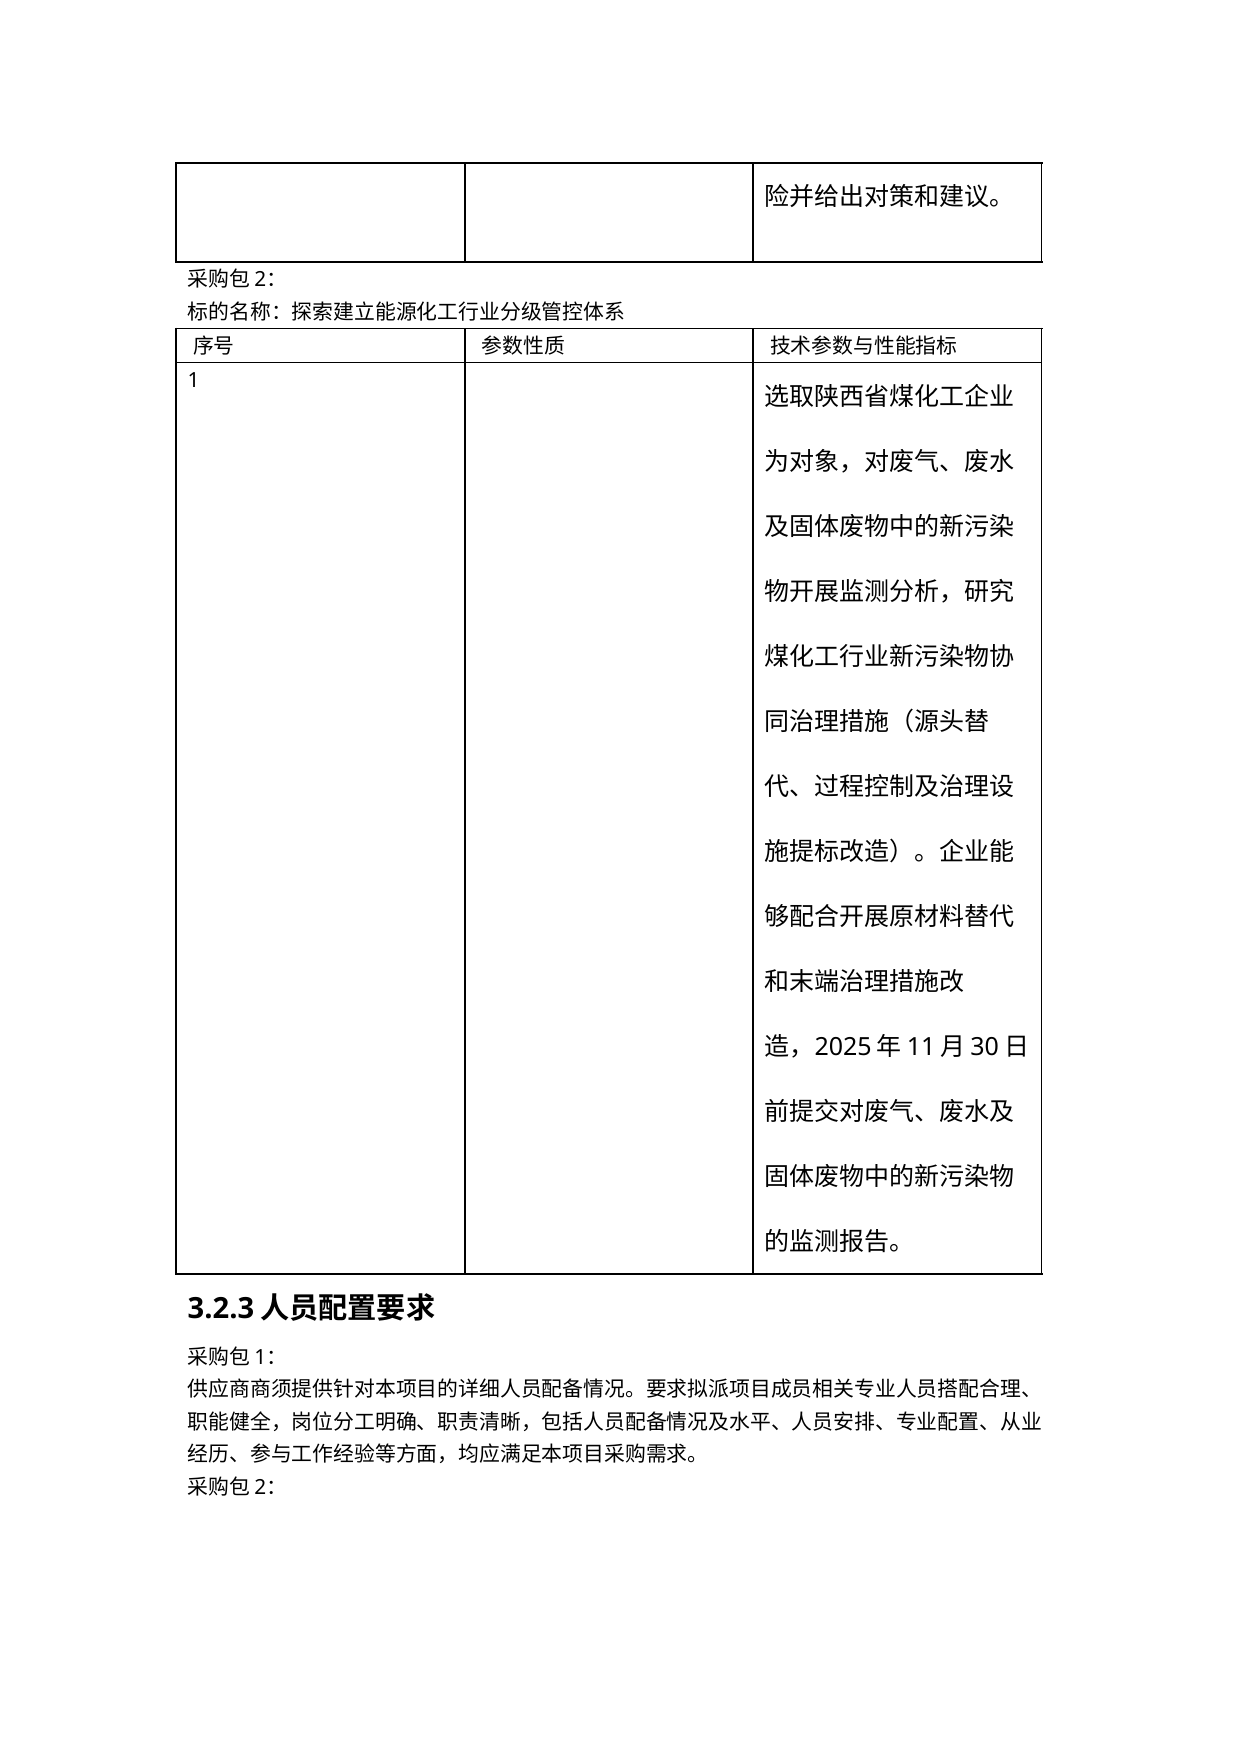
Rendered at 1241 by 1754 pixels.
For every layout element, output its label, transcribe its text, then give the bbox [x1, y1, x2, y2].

table_header 序号 [177, 329, 464, 362]
table_cell 选取陕西省煤化工企业为对象，对废气、废水及固体废物中的新污染物开展监测分析，研究煤化工行业新污染物协同治理措施（源头替代、过程控制及治理设施提标改造）。企业能够配合开展原材料替代和末端治理措施改造，2025年11月30日前提交对废气、废水及固体废物中的新污染物的监测报告。 [754, 363, 1041, 1273]
text 采购包2： [187, 263, 1053, 295]
text 3.2.3人员配置要求 [187, 1275, 1053, 1340]
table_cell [754, 164, 1041, 261]
text 标的名称：探索建立能源化工行业分级管控体系 [187, 295, 1053, 328]
table_cell 1 [177, 164, 464, 261]
table_cell [466, 363, 752, 1273]
text 采购包2： [187, 1470, 1053, 1502]
table_cell 1 [177, 363, 464, 1273]
text 采购包1： [187, 1340, 1053, 1372]
table_header 技术参数与性能指标 [754, 329, 1041, 362]
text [187, 1372, 1053, 1470]
table_header 参数性质 [466, 329, 752, 362]
table_cell [466, 164, 752, 261]
